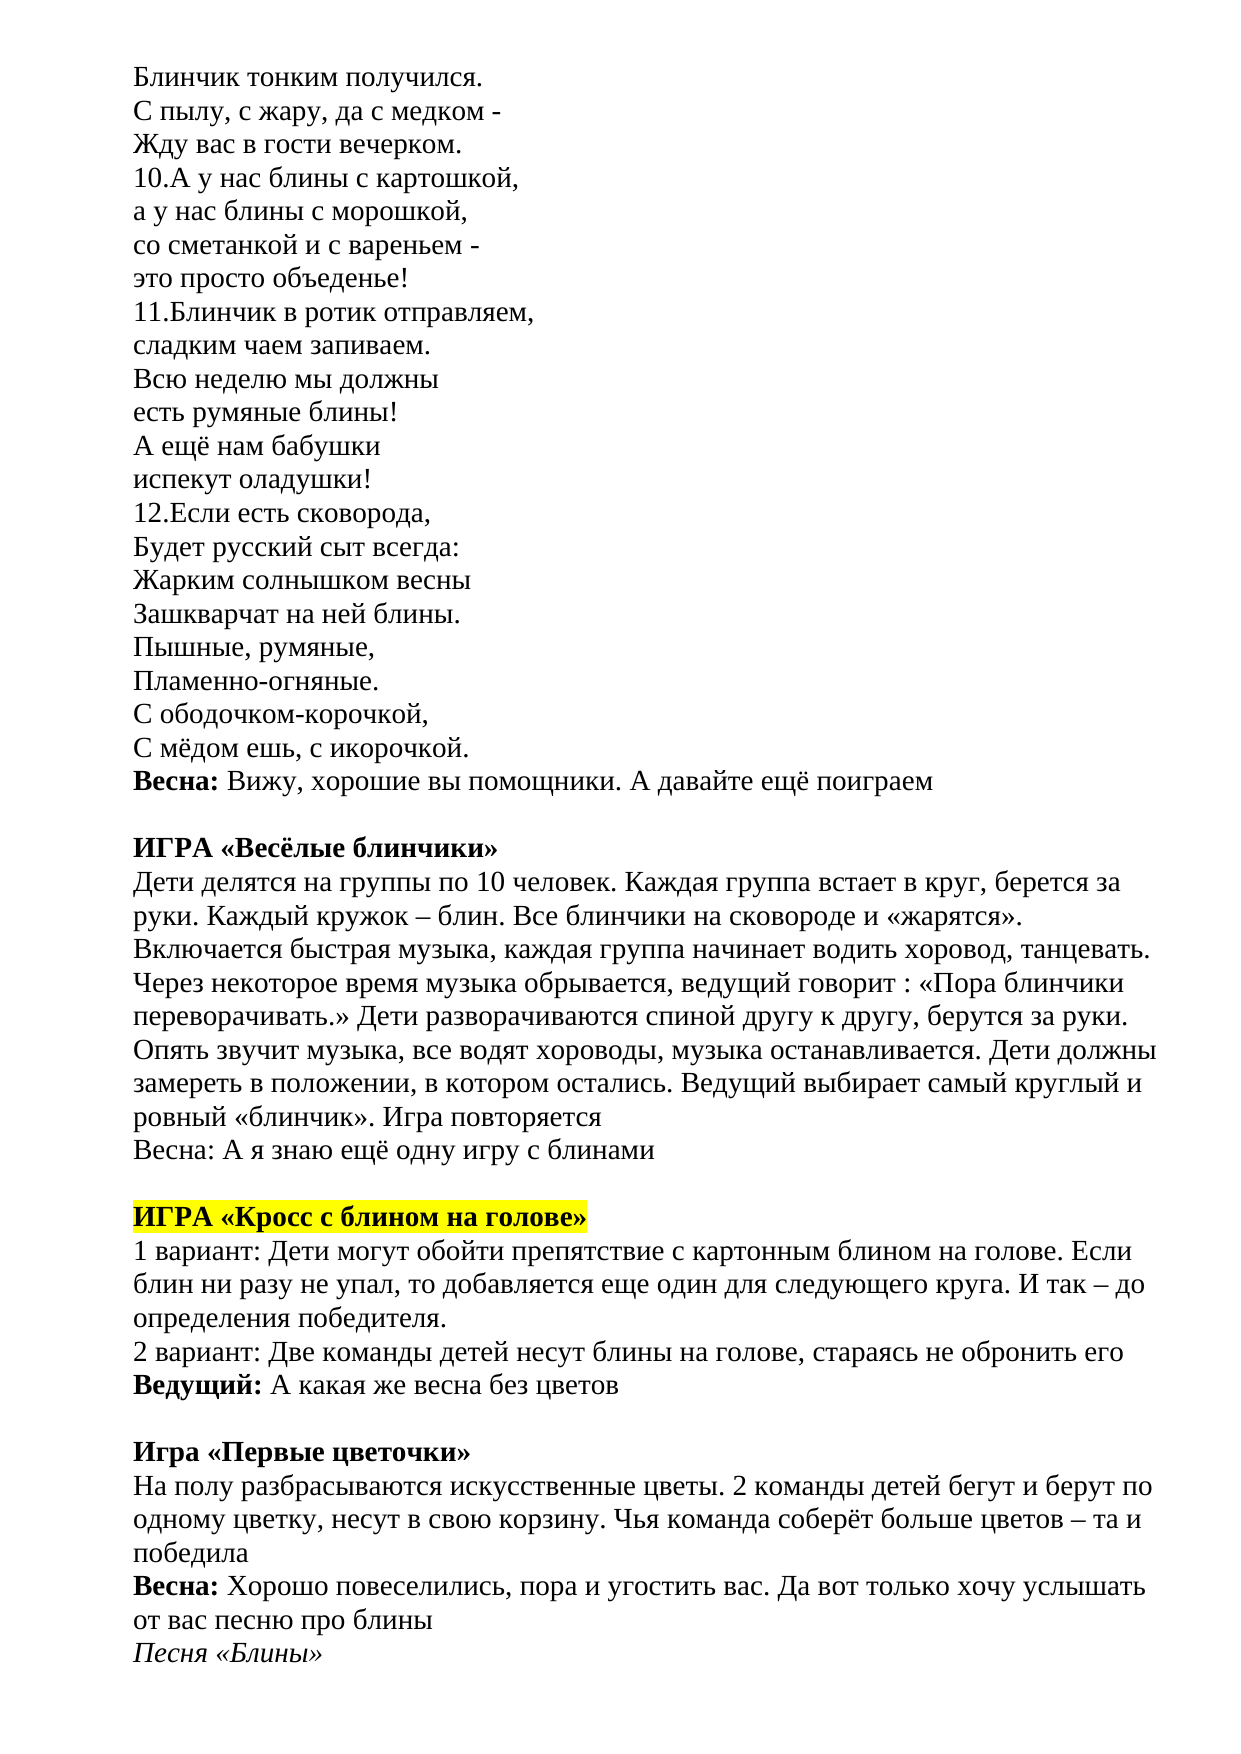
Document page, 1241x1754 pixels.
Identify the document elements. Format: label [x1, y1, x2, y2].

text [133, 59, 1167, 1669]
